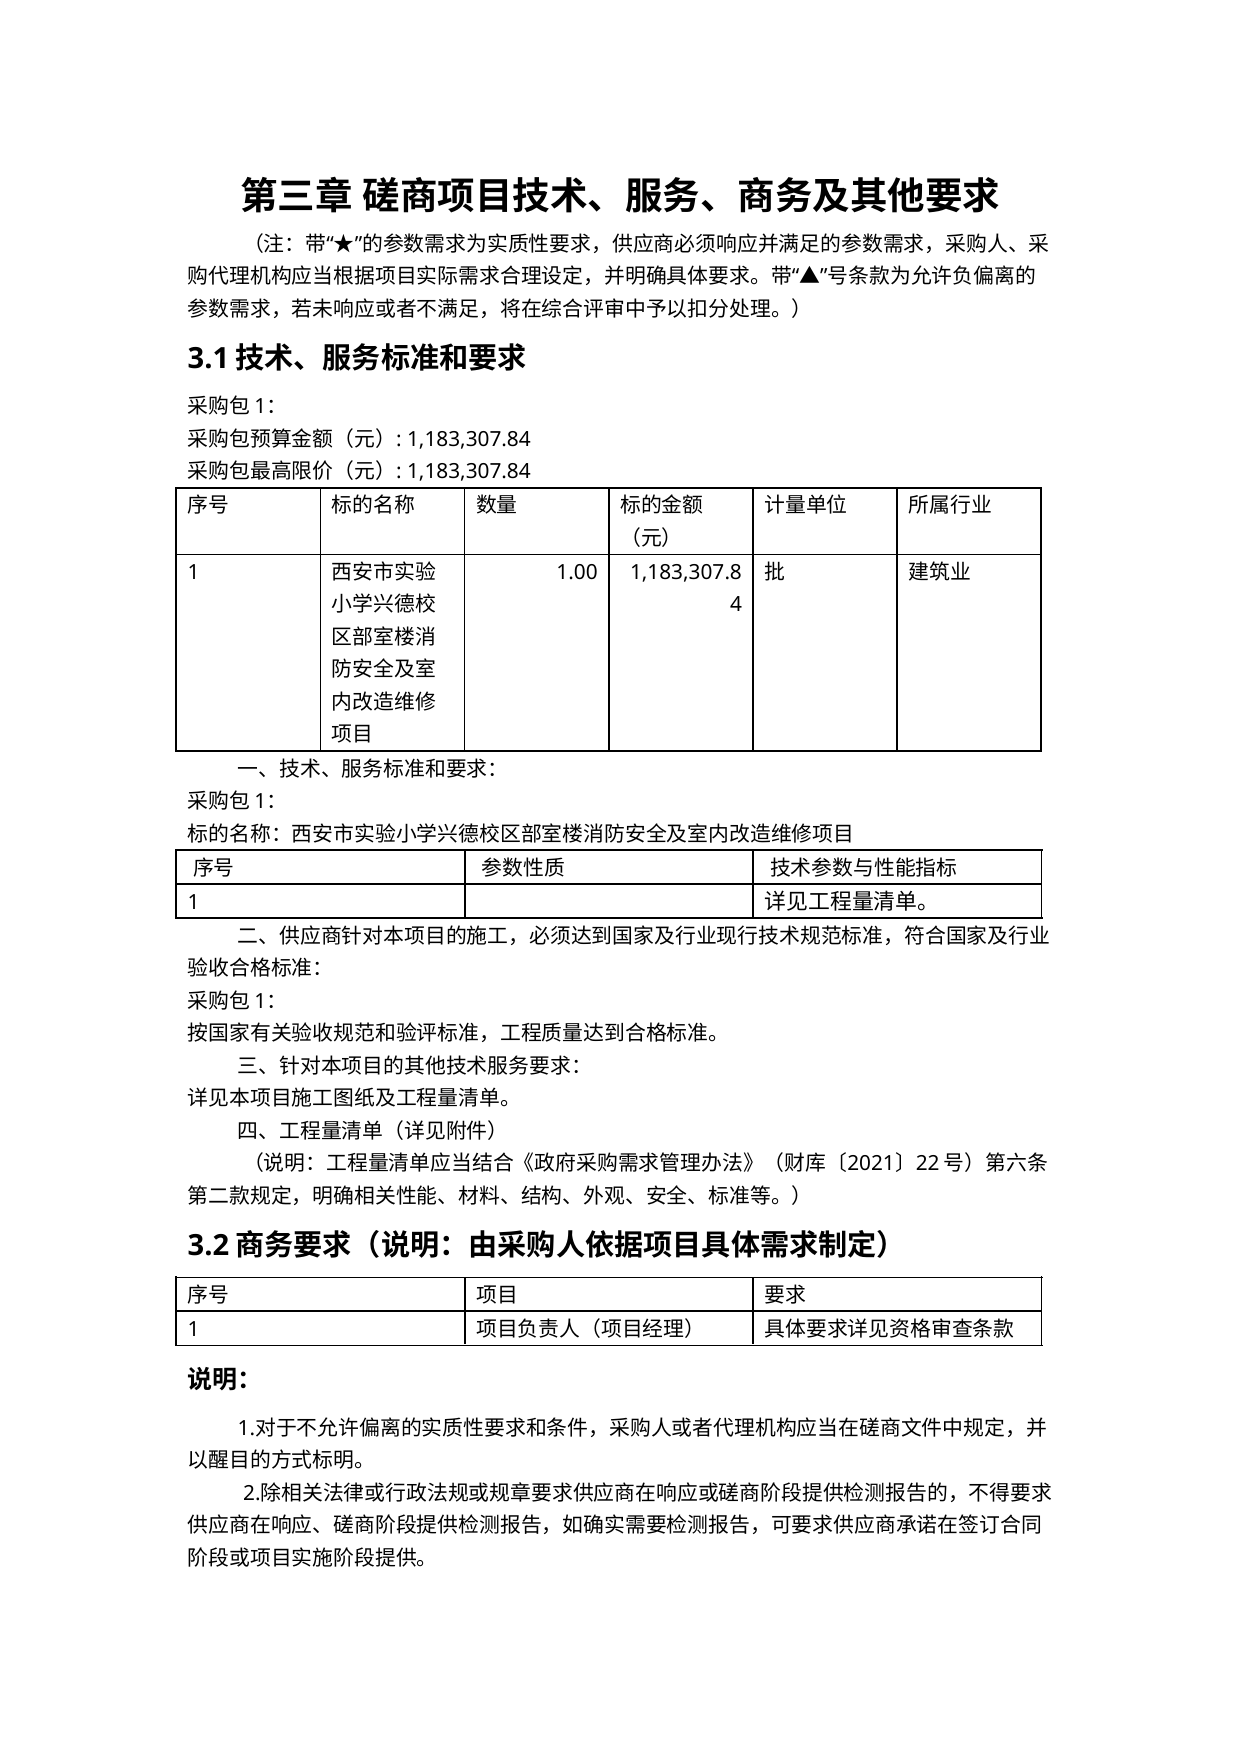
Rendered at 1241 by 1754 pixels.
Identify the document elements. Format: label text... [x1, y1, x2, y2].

text 按国家有关验收规范和验评标准，工程质量达到合格标准。 [187, 1016, 1053, 1049]
table_cell 具体要求详见资格审查条款 [754, 1312, 1041, 1344]
text 说明： [187, 1346, 1053, 1411]
text （注：带“★”的参数需求为实质性要求，供应商必须响应并满足的参数需求，采购人、采购代理机构应当根据项目实际需求合理设定，并明确具体要求。带“▲”号条款为允许负偏离的参数需求，若未响应或者不满足，将在综合评审中予以扣分处理。） [187, 227, 1053, 324]
table_header 序号 [177, 1278, 464, 1310]
table_header 要求 [754, 1278, 1041, 1310]
table_header 项目 [466, 1278, 752, 1310]
table_header 数量 [465, 489, 608, 553]
text 3.1技术、服务标准和要求 [187, 324, 1053, 389]
table_cell 西安市实验小学兴德校区部室楼消防安全及室内改造维修项目 [321, 555, 464, 750]
table_header 序号 [177, 851, 464, 883]
text 第三章 磋商项目技术、服务、商务及其他要求 [187, 162, 1053, 227]
text 采购包1： [187, 984, 1053, 1016]
text 3.2商务要求（说明：由采购人依据项目具体需求制定） [187, 1211, 1053, 1276]
table_cell 1 [177, 1312, 464, 1344]
text 三、针对本项目的其他技术服务要求： [187, 1049, 1053, 1081]
table_cell 项目负责人（项目经理） [466, 1312, 752, 1344]
text 1.对于不允许偏离的实质性要求和条件，采购人或者代理机构应当在磋商文件中规定，并以醒目的方式标明。 [187, 1411, 1053, 1476]
text 采购包1： [187, 784, 1053, 817]
table_header 标的金额 （元） [610, 489, 752, 553]
text （说明：工程量清单应当结合《政府采购需求管理办法》（财库〔2021〕22号）第六条第二款规定，明确相关性能、材料、结构、外观、安全、标准等。） [187, 1146, 1053, 1211]
text 四、工程量清单（详见附件） [187, 1114, 1053, 1146]
text 一、技术、服务标准和要求： [187, 752, 1053, 784]
table_header 序号 [177, 489, 320, 553]
table_header 计量单位 [754, 489, 896, 553]
text 采购包最高限价（元）: 1,183,307.84 [187, 454, 1053, 487]
table_cell 建筑业 [898, 555, 1040, 750]
table_header 标的名称 [321, 489, 464, 553]
table_cell 1,183,307.84 [610, 555, 752, 750]
text 详见本项目施工图纸及工程量清单。 [187, 1081, 1053, 1114]
table_cell 1.00 [465, 555, 608, 750]
table_header 所属行业 [898, 489, 1040, 553]
text 标的名称：西安市实验小学兴德校区部室楼消防安全及室内改造维修项目 [187, 817, 1053, 849]
table_cell [466, 885, 752, 917]
table_cell 1 [177, 885, 464, 917]
table_header 参数性质 [466, 851, 752, 883]
table_cell 1 [177, 555, 320, 750]
table_cell 详见工程量清单。 [754, 885, 1041, 917]
text 二、供应商针对本项目的施工，必须达到国家及行业现行技术规范标准，符合国家及行业验收合格标准： [187, 919, 1053, 984]
table_header 技术参数与性能指标 [754, 851, 1041, 883]
text 采购包1： [187, 389, 1053, 422]
text 2.除相关法律或行政法规或规章要求供应商在响应或磋商阶段提供检测报告的，不得要求供应商在响应、磋商阶段提供检测报告，如确实需要检测报告，可要求供应商承诺在签订合同阶段或项目实施阶段提供。 [187, 1476, 1053, 1573]
table_cell 批 [754, 555, 896, 750]
text 采购包预算金额（元）: 1,183,307.84 [187, 422, 1053, 454]
